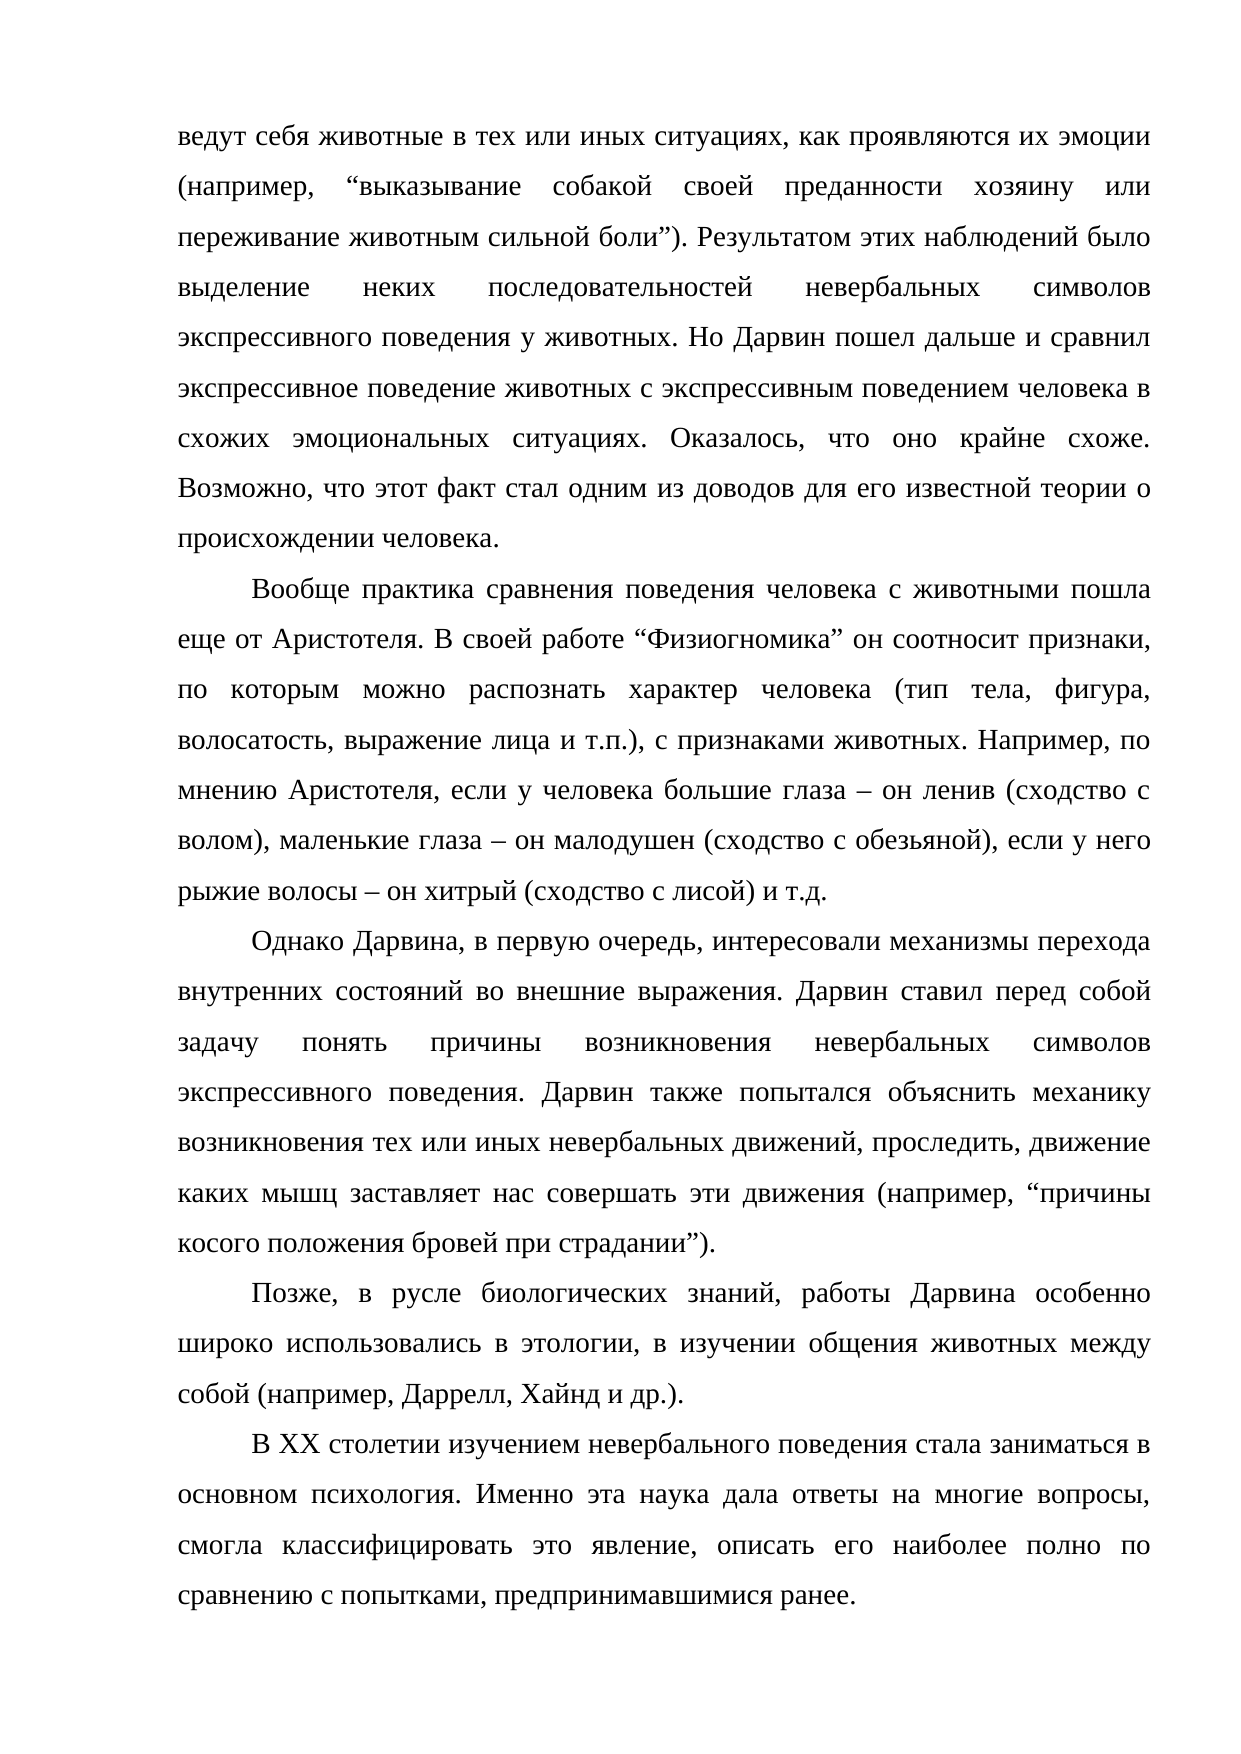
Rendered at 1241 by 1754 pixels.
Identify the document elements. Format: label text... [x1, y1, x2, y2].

text В XX столетии изучением невербального поведения стала заниматься в основном психология. Именно эта наука дала ответы на многие вопросы, смогла классифицировать это явление, описать его наиболее полно по сравнению с попытками, предпринимавшимися ранее. [177, 1426, 1152, 1611]
text Позже, в русле биологических знаний, работы Дарвина особенно широко использовались в этологии, в изучении общения животных между собой (например, Даррелл, Хайнд и др.). [177, 1275, 1152, 1409]
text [177, 118, 1152, 554]
text Вообще практика сравнения поведения человека с животными пошла еще от Аристотеля. В своей работе “Физиогномика” он соотносит признаки, по которым можно распознать характер человека (тип тела, фигура, волосатость, выражение лица и т.п.), с признаками животных. Например, по мнению Аристотеля, если у человека большие глаза – он ленив (сходство с волом), маленькие глаза – он малодушен (сходство с обезьяной), если у него рыжие волосы – он хитрый (сходство с лисой) и т.д. [177, 571, 1152, 906]
text Однако Дарвина, в первую очередь, интересовали механизмы перехода внутренних состояний во внешние выражения. Дарвин ставил перед собой задачу понять причины возникновения невербальных символов экспрессивного поведения. Дарвин также попытался объяснить механику возникновения тех или иных невербальных движений, проследить, движение каких мышц заставляет нас совершать эти движения (например, “причины косого положения бровей при страдании”). [177, 923, 1152, 1258]
